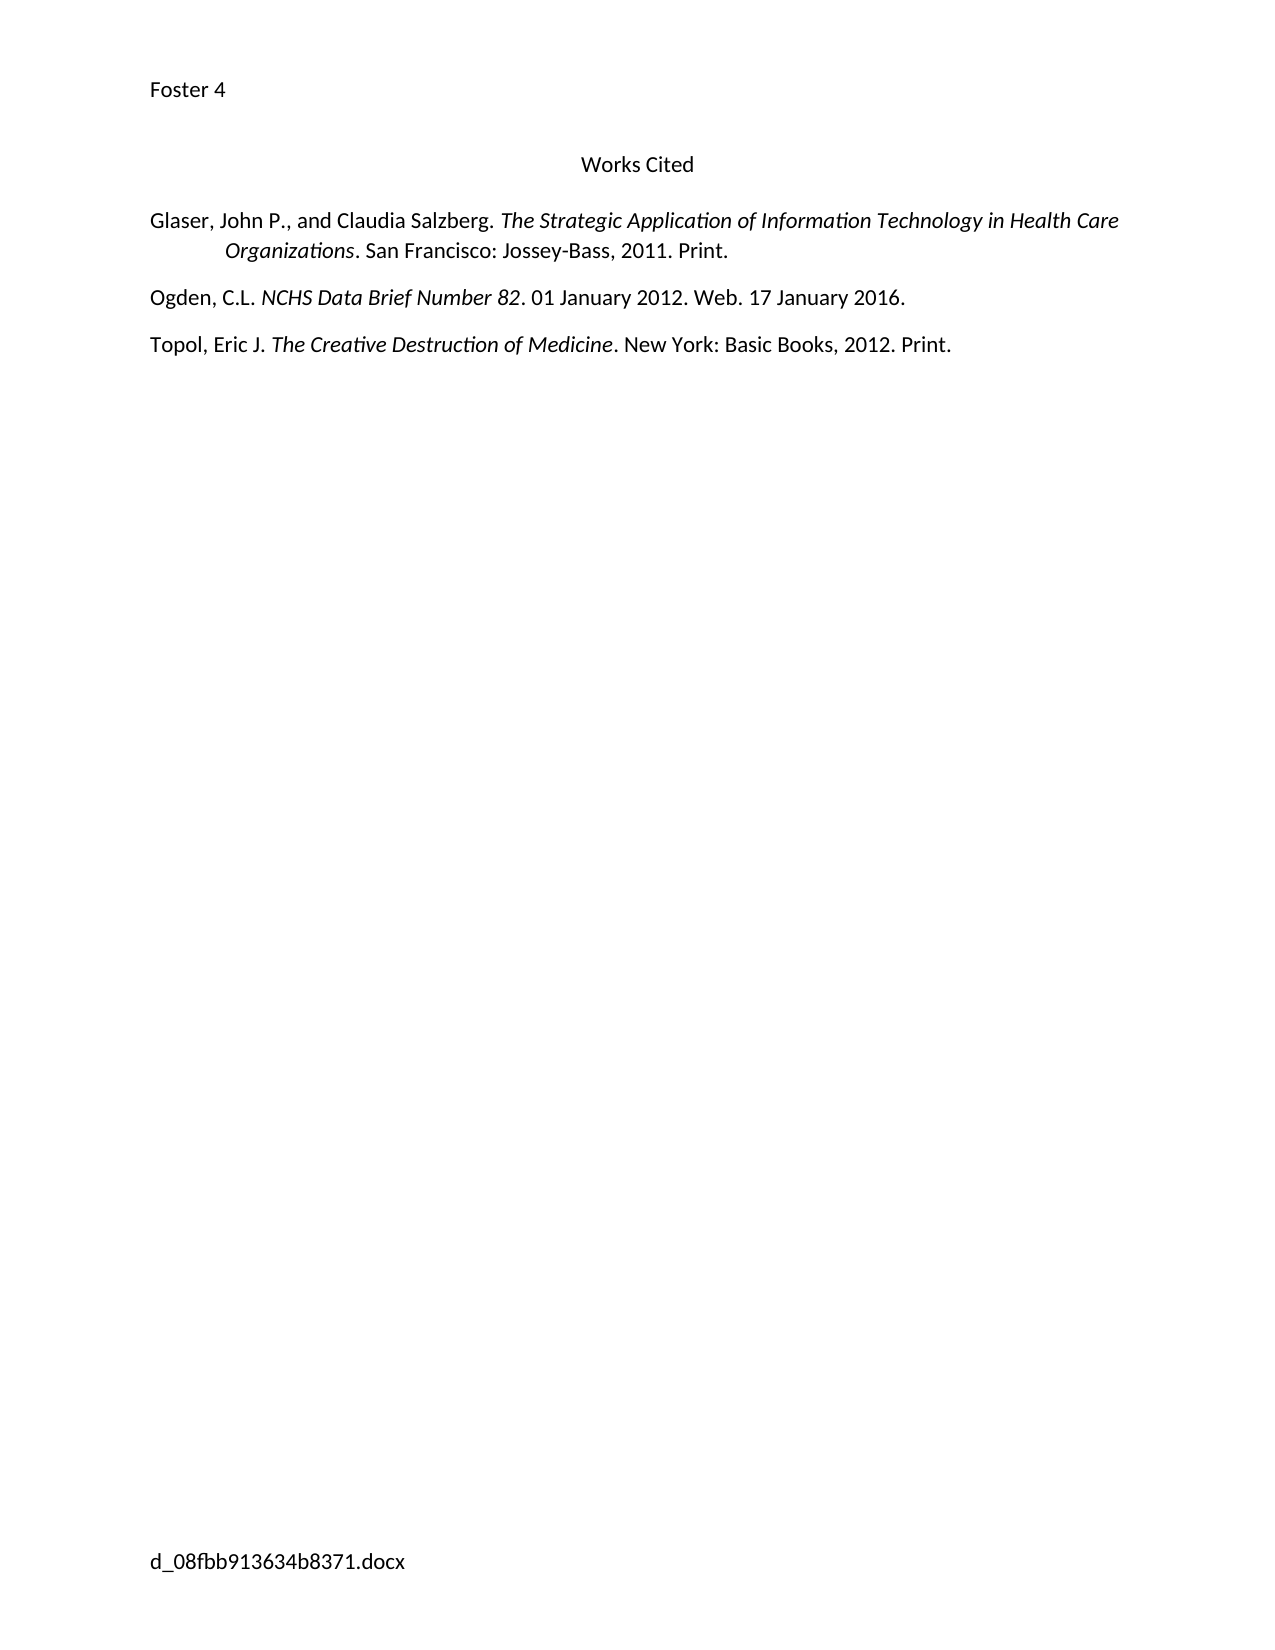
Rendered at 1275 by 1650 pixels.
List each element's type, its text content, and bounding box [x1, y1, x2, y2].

text Topol, Eric J. The Creative Destruction of Medicine. New York: Basic Books, 2012. Print. [150, 330, 1125, 358]
text Ogden, C.L. NCHS Data Brief Number 82. 01 January 2012. Web. 17 January 2016. [150, 283, 1125, 311]
text Glaser, John P., and Claudia Salzberg. The Strategic Application of Information Technology in Health Care Organizations. San Francisco: Jossey-Bass, 2011. Print. [150, 206, 1125, 264]
text Works Cited [150, 150, 1125, 178]
